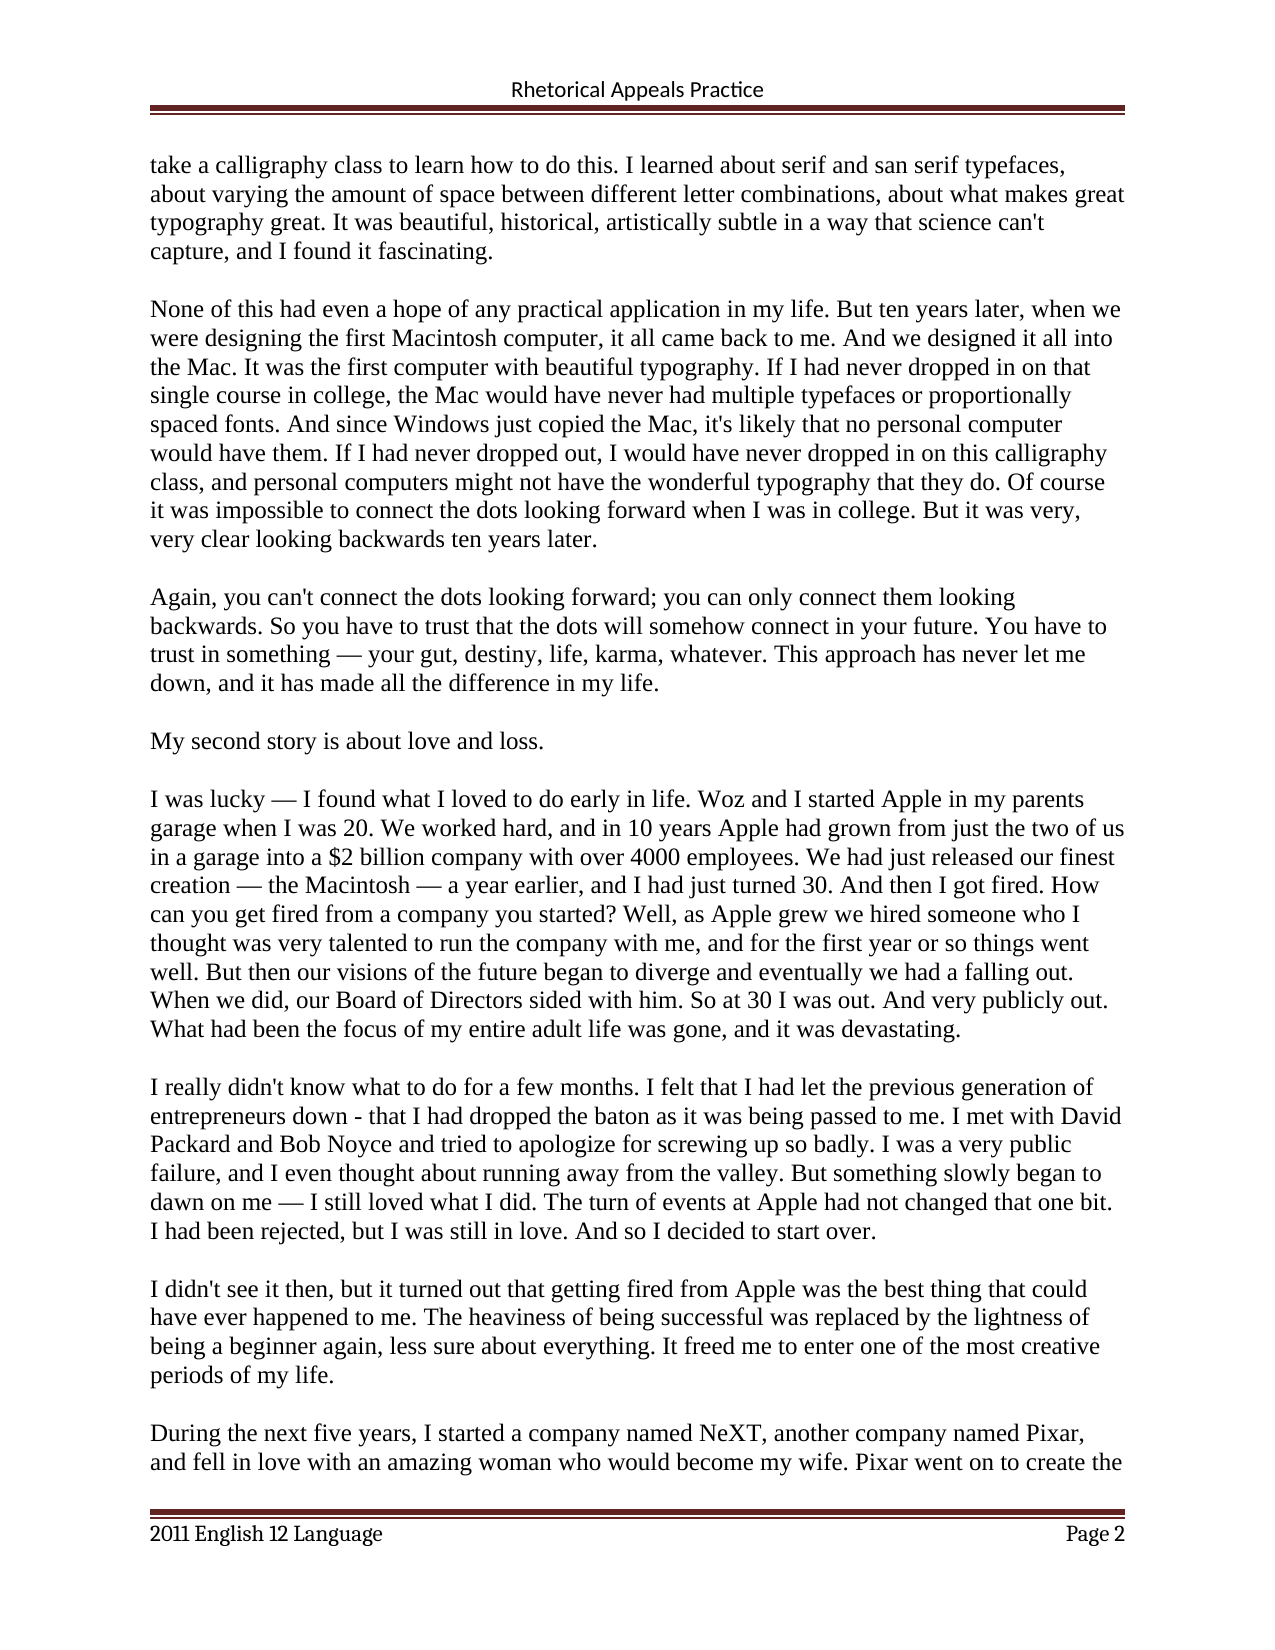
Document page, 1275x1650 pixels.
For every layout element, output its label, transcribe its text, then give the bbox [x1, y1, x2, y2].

text Again, you can't connect the dots looking forward; you can only connect them looking backwards. So you have to trust that the dots will somehow connect in your future. You have to trust in something — your gut, destiny, life, karma, whatever. This approach has never let me down, and it has made all the difference in my life. [150, 582, 1125, 697]
text None of this had even a hope of any practical application in my life. But ten years later, when we were designing the first Macintosh computer, it all came back to me. And we designed it all into the Mac. It was the first computer with beautiful typography. If I had never dropped in on that single course in college, the Mac would have never had multiple typefaces or proportionally spaced fonts. And since Windows just copied the Mac, it's likely that no personal computer would have them. If I had never dropped out, I would have never dropped in on this calligraphy class, and personal computers might not have the wonderful typography that they do. Of course it was impossible to connect the dots looking forward when I was in college. But it was very, very clear looking backwards ten years later. [150, 294, 1125, 553]
text I didn't see it then, but it turned out that getting fired from Apple was the best thing that could have ever happened to me. The heaviness of being successful was replaced by the lightness of being a beginner again, less sure about everything. It freed me to enter one of the most creative periods of my life. [150, 1274, 1125, 1389]
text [150, 1418, 1125, 1475]
text I was lucky — I found what I loved to do early in life. Woz and I started Apple in my parents garage when I was 20. We worked hard, and in 10 years Apple had grown from just the two of us in a garage into a $2 billion company with over 4000 employees. We had just released our finest creation — the Macintosh — a year earlier, and I had just turned 30. And then I got fired. How can you get fired from a company you started? Well, as Apple grew we hired someone who I thought was very talented to run the company with me, and for the first year or so things went well. But then our visions of the future began to diverge and eventually we had a falling out. When we did, our Board of Directors sided with him. So at 30 I was out. And very publicly out. What had been the focus of my entire adult life was gone, and it was devastating. [150, 784, 1125, 1043]
text My second story is about love and loss. [150, 726, 1125, 755]
text I really didn't know what to do for a few months. I felt that I had let the previous generation of entrepreneurs down - that I had dropped the baton as it was being passed to me. I met with David Packard and Bob Noyce and tried to apologize for screwing up so badly. I was a very public failure, and I even thought about running away from the valley. But something slowly began to dawn on me — I still loved what I did. The turn of events at Apple had not changed that one bit. I had been rejected, but I was still in love. And so I decided to start over. [150, 1072, 1125, 1244]
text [150, 150, 1125, 265]
